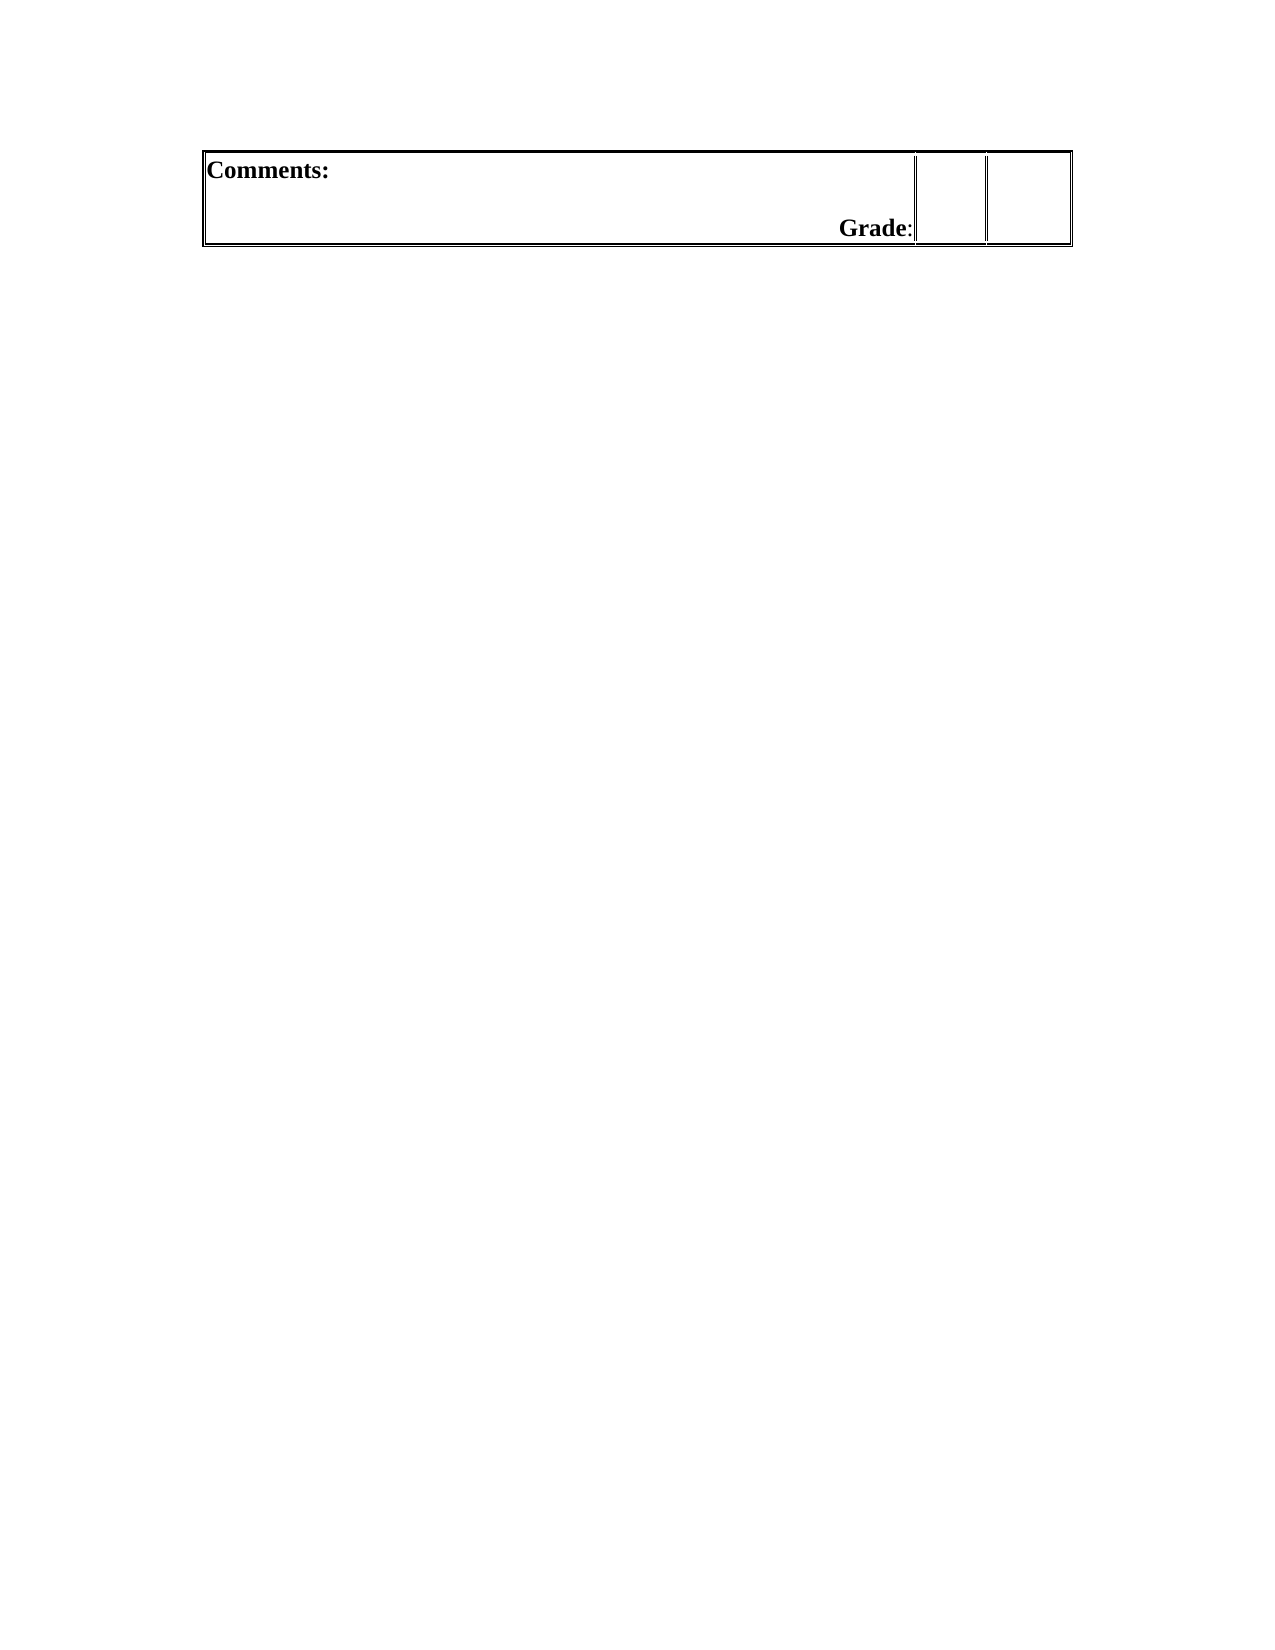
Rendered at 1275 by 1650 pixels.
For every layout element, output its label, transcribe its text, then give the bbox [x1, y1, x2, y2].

table_cell [916, 153, 987, 243]
table_cell Comments: Grade: [206, 153, 916, 243]
table_cell [987, 153, 1070, 243]
